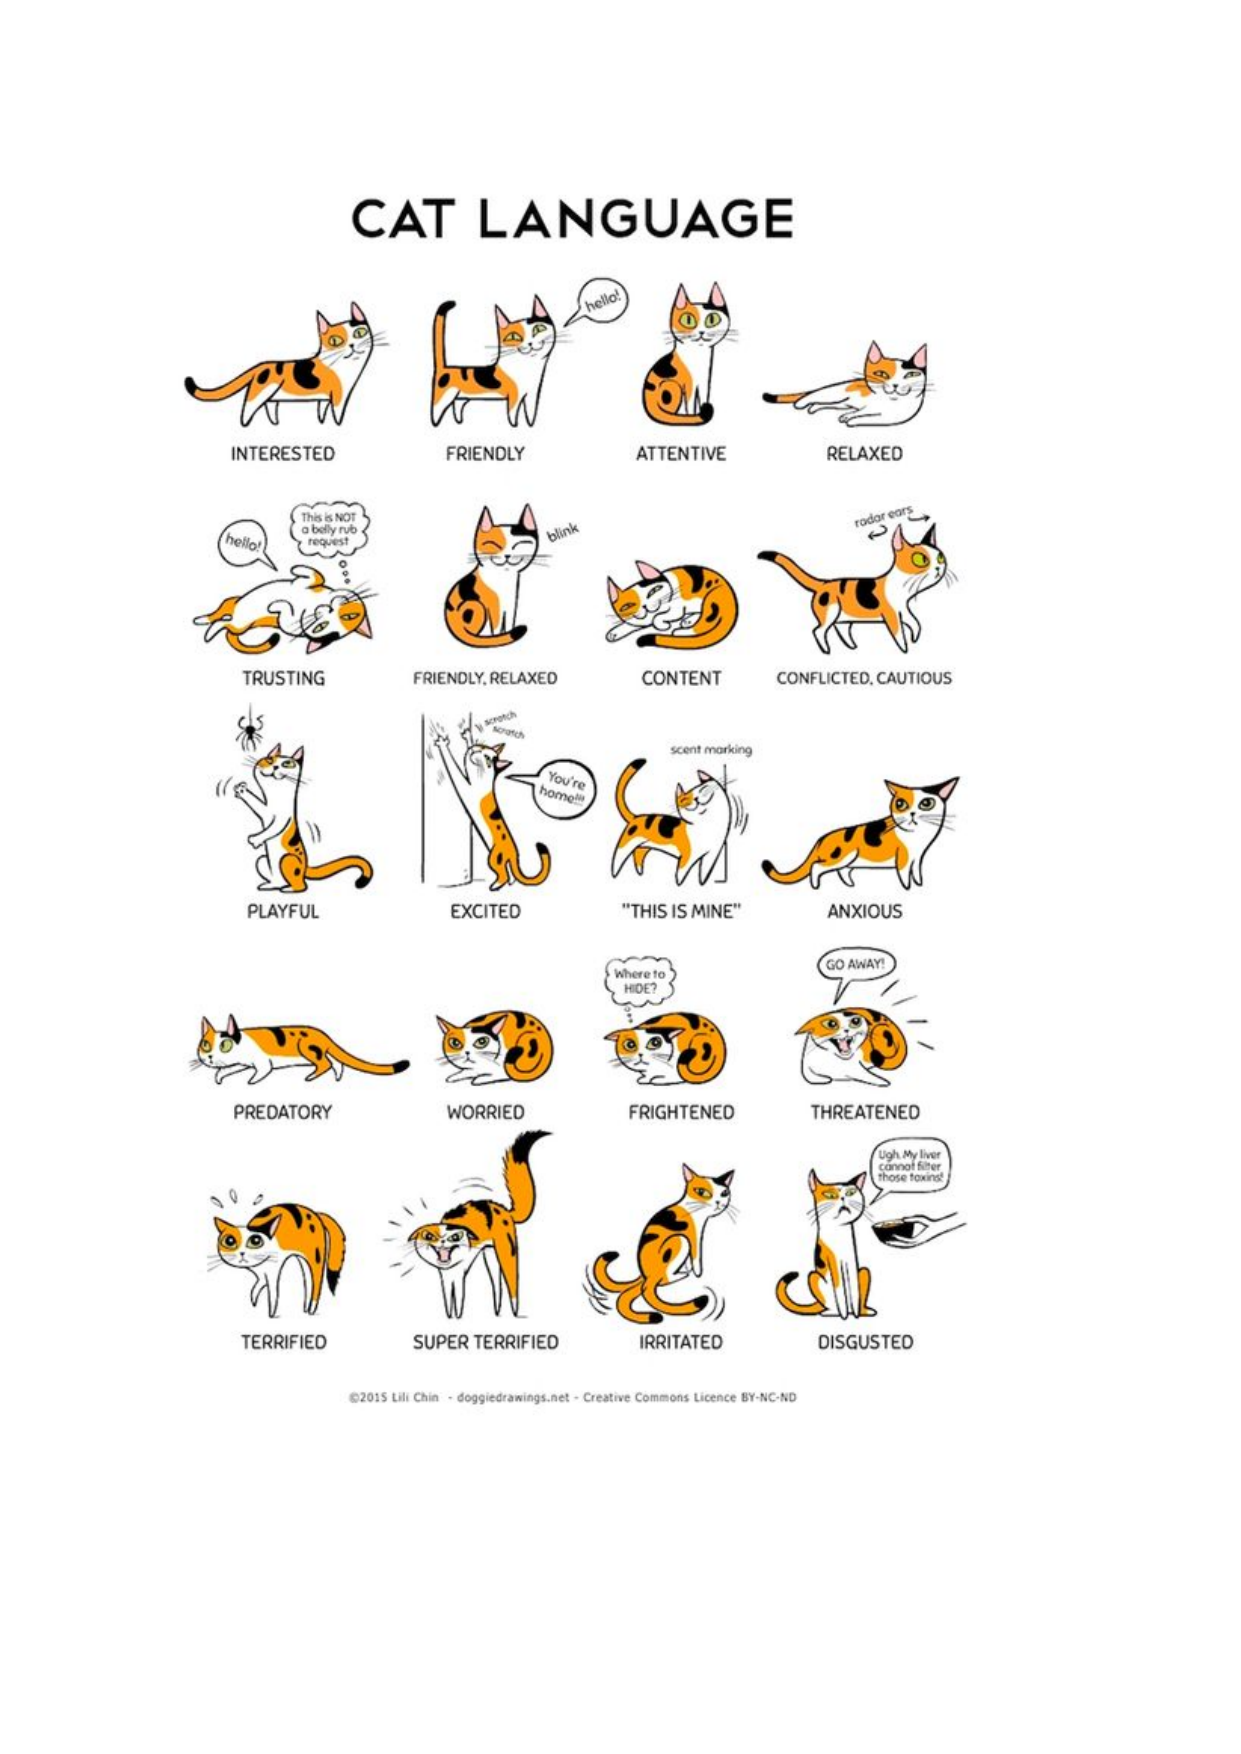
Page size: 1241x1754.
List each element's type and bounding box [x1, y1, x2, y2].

picture [147, 147, 998, 1462]
